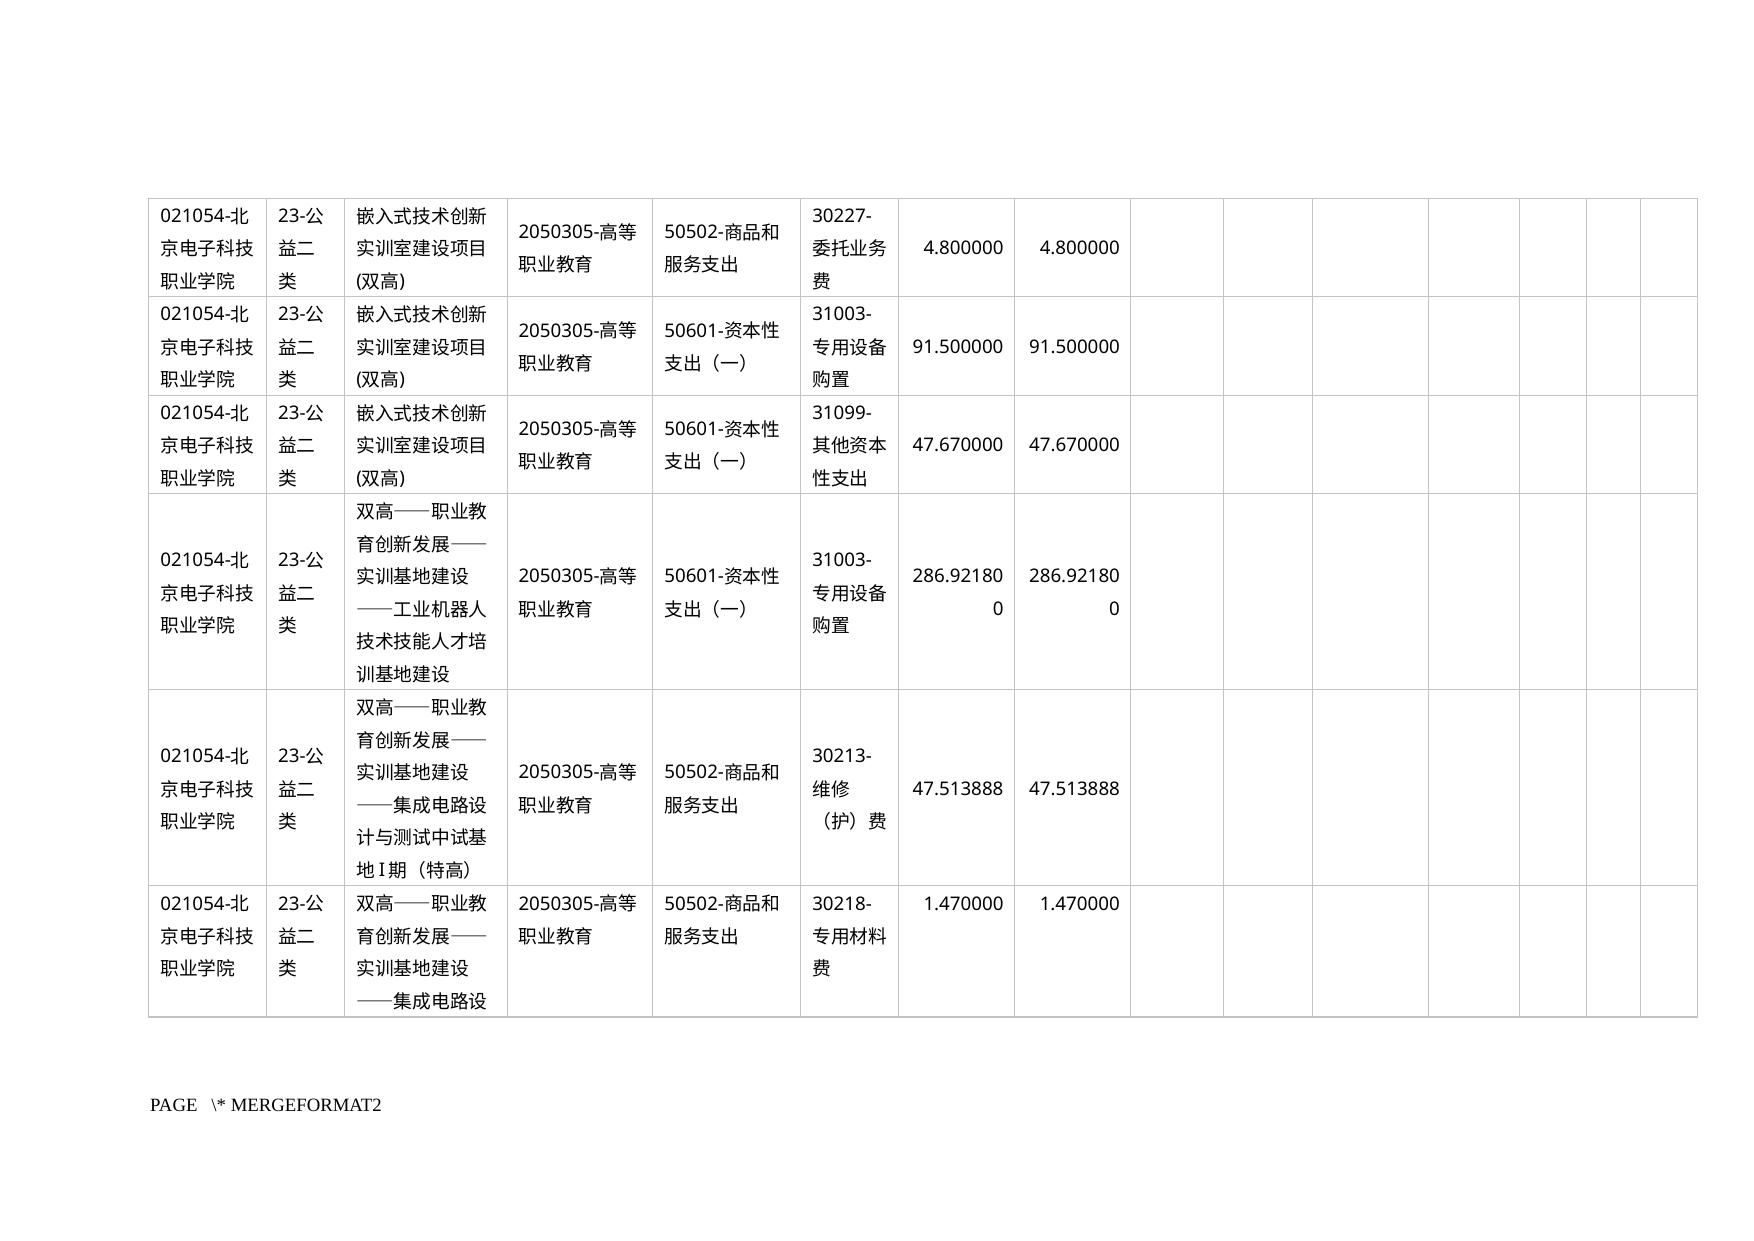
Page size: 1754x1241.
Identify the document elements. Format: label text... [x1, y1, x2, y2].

table_cell [1224, 199, 1312, 296]
table_cell [1224, 396, 1312, 493]
table_cell [1313, 690, 1428, 885]
table_cell 2050305-高等职业教育 [508, 396, 652, 493]
table_cell 021054-北京电子科技职业学院 [149, 886, 266, 1016]
table_cell 47.670000 [899, 396, 1014, 493]
table_cell [1520, 297, 1586, 395]
table_cell 4.800000 [899, 199, 1014, 296]
table_cell [1131, 297, 1223, 395]
table_cell 30227-委托业务费 [801, 199, 898, 296]
table_cell [1520, 886, 1586, 1016]
table_cell 021054-北京电子科技职业学院 [149, 199, 266, 296]
table_cell [1587, 886, 1640, 1016]
table_cell 31099-其他资本性支出 [801, 396, 898, 493]
table_cell 23-公益二类 [267, 886, 344, 1016]
table_cell [1520, 690, 1586, 885]
table_cell [1641, 199, 1697, 296]
table_cell 2050305-高等职业教育 [508, 297, 652, 395]
table_cell [1520, 494, 1586, 689]
table_cell 021054-北京电子科技职业学院 [149, 690, 266, 885]
table_cell [1224, 886, 1312, 1016]
table_cell [1641, 690, 1697, 885]
table_cell [1429, 199, 1519, 296]
table_cell 1.470000 [899, 886, 1014, 1016]
table_cell [1131, 886, 1223, 1016]
table_cell 31003-专用设备购置 [801, 297, 898, 395]
table_cell 50601-资本性支出（一） [653, 494, 800, 689]
table_cell 50502-商品和服务支出 [653, 199, 800, 296]
table_cell 双高——职业教育创新发展——实训基地建设——工业机器人技术技能人才培训基地建设 [345, 494, 507, 689]
table_cell 30218-专用材料费 [801, 886, 898, 1016]
table_cell 50502-商品和服务支出 [653, 886, 800, 1016]
table_cell [1587, 494, 1640, 689]
table_cell [1131, 494, 1223, 689]
table_cell [1520, 396, 1586, 493]
table_cell [1131, 396, 1223, 493]
table_cell [1587, 199, 1640, 296]
table_cell 30213-维修（护）费 [801, 690, 898, 885]
table_cell [1131, 199, 1223, 296]
table_cell [1641, 396, 1697, 493]
table_cell 47.670000 [1015, 396, 1130, 493]
table_cell 47.513888 [899, 690, 1014, 885]
table_cell 23-公益二类 [267, 396, 344, 493]
table_cell [1641, 494, 1697, 689]
table_cell [1587, 297, 1640, 395]
table_cell [1313, 297, 1428, 395]
table_cell 50502-商品和服务支出 [653, 690, 800, 885]
table_cell [1429, 297, 1519, 395]
table_cell 47.513888 [1015, 690, 1130, 885]
table_cell [1224, 690, 1312, 885]
table_cell 23-公益二类 [267, 297, 344, 395]
table_cell 2050305-高等职业教育 [508, 886, 652, 1016]
table_cell 23-公益二类 [267, 690, 344, 885]
table_cell [1520, 199, 1586, 296]
table_cell 2050305-高等职业教育 [508, 199, 652, 296]
table_cell 021054-北京电子科技职业学院 [149, 396, 266, 493]
table_cell 021054-北京电子科技职业学院 [149, 297, 266, 395]
table_cell 2050305-高等职业教育 [508, 494, 652, 689]
table_cell [1224, 494, 1312, 689]
table_cell 286.921800 [1015, 494, 1130, 689]
table_cell [1429, 886, 1519, 1016]
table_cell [345, 886, 507, 1016]
table_cell [1429, 494, 1519, 689]
table_cell [1131, 690, 1223, 885]
table_cell [1313, 396, 1428, 493]
table_cell [1641, 886, 1697, 1016]
table_cell 91.500000 [899, 297, 1014, 395]
table_cell 2050305-高等职业教育 [508, 690, 652, 885]
table_cell [1429, 396, 1519, 493]
table_cell 23-公益二类 [267, 199, 344, 296]
table_cell [1224, 297, 1312, 395]
table_cell 286.921800 [899, 494, 1014, 689]
table_cell 50601-资本性支出（一） [653, 396, 800, 493]
table_cell 91.500000 [1015, 297, 1130, 395]
table_cell 1.470000 [1015, 886, 1130, 1016]
table_cell 23-公益二类 [267, 494, 344, 689]
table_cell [345, 690, 507, 885]
table_cell [1587, 396, 1640, 493]
table_cell 021054-北京电子科技职业学院 [149, 494, 266, 689]
table_cell [1587, 690, 1640, 885]
table_cell [1429, 690, 1519, 885]
table_cell 31003-专用设备购置 [801, 494, 898, 689]
table_cell [1313, 886, 1428, 1016]
table_cell 4.800000 [1015, 199, 1130, 296]
table_cell [1313, 494, 1428, 689]
table_cell [1313, 199, 1428, 296]
table_cell 嵌入式技术创新实训室建设项目(双高) [345, 199, 507, 296]
table_cell [1641, 297, 1697, 395]
table_cell 50601-资本性支出（一） [653, 297, 800, 395]
table_cell 嵌入式技术创新实训室建设项目(双高) [345, 396, 507, 493]
table_cell 嵌入式技术创新实训室建设项目(双高) [345, 297, 507, 395]
